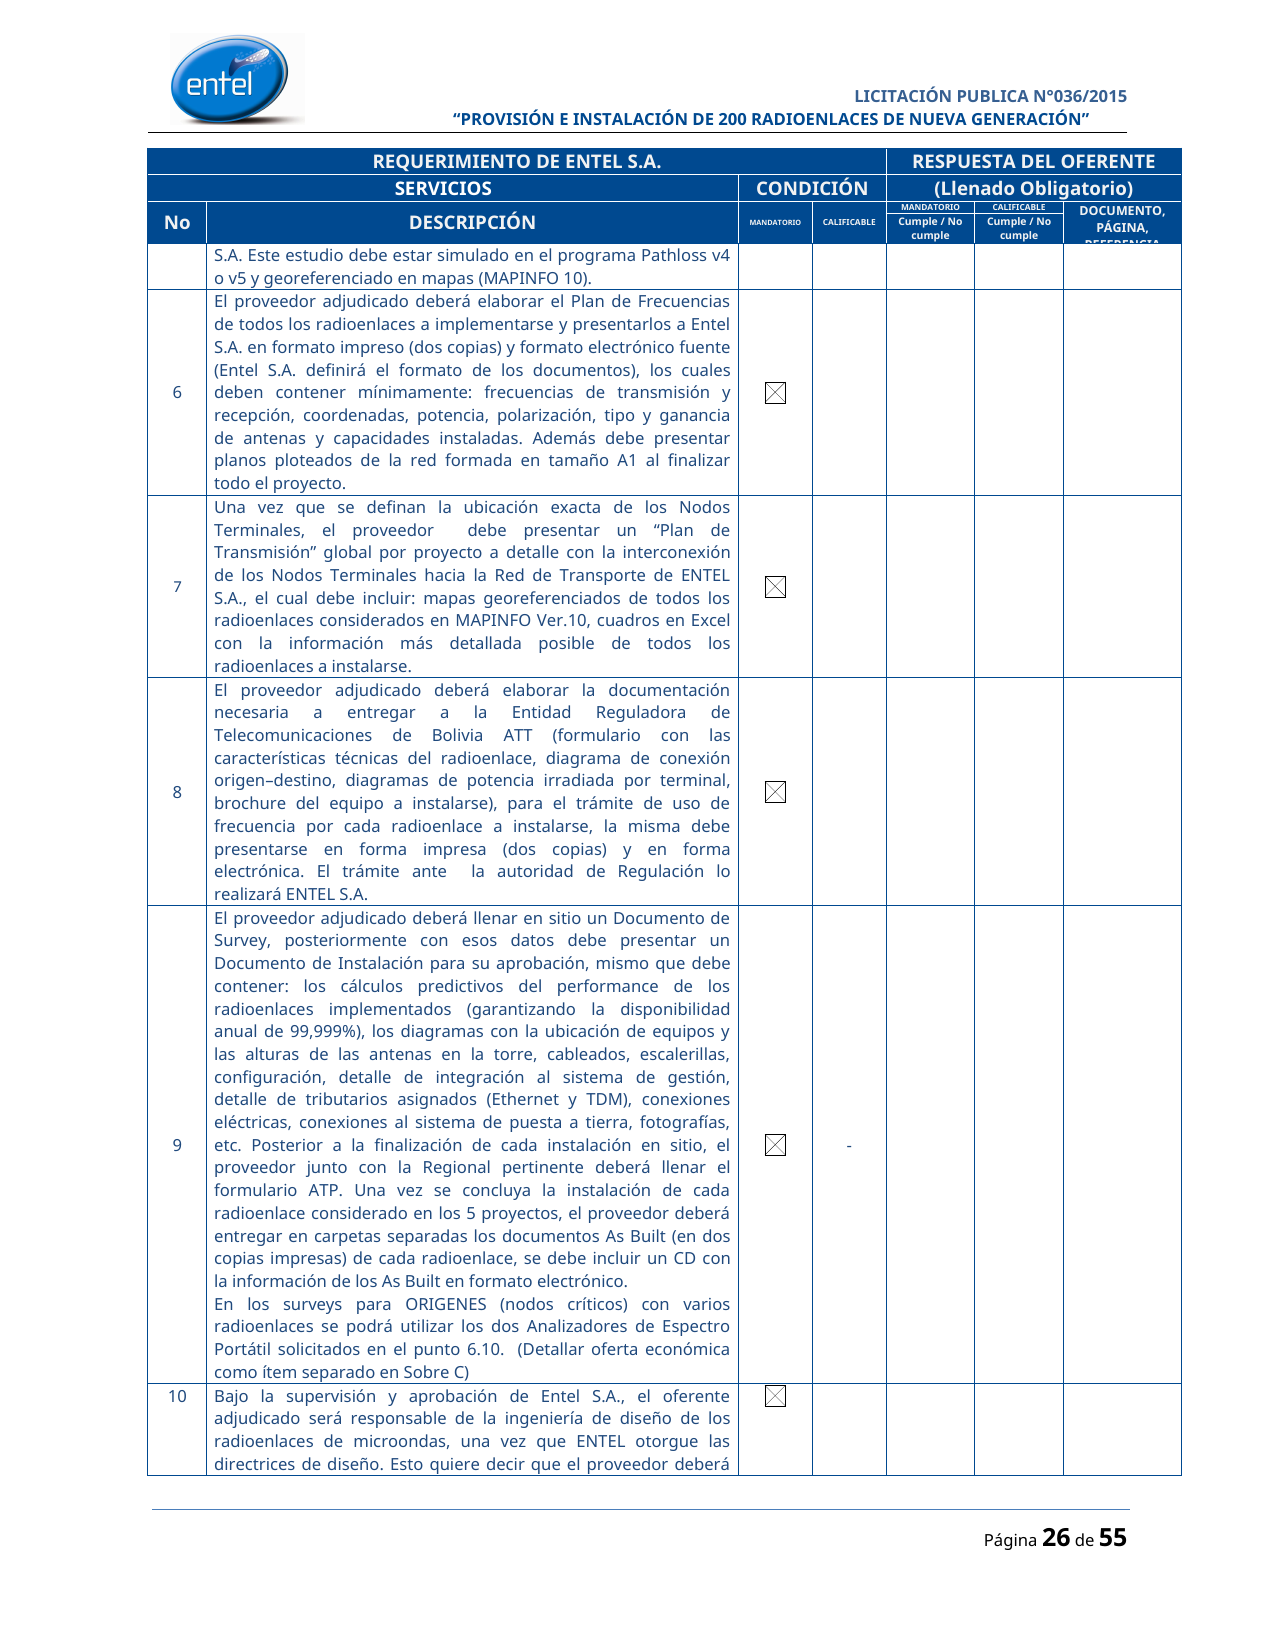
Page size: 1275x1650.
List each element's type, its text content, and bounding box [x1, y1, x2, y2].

table_cell [1064, 290, 1181, 494]
table_cell [813, 244, 886, 289]
table_cell 10 [148, 1384, 206, 1475]
picture [170, 33, 305, 125]
table_cell [739, 678, 812, 905]
table_cell [739, 906, 812, 1383]
table_cell Una vez que se definan la ubicación exacta de los Nodos Terminales, el proveedor debe presentar un “Plan de Transmisión” global por proyecto a detalle con la interconexión de los Nodos Terminales hacia la Red de Transporte de ENTEL S.A., el cual debe incluir: mapas georeferenciados de todos los radioenlaces considerados en MAPINFO Ver.10, cuadros en Excel con la información más detallada posible de todos los radioenlaces a instalarse. [207, 496, 738, 677]
table_cell Cumple / No cumple [975, 214, 1063, 243]
table_cell MANDATORIO [739, 202, 812, 243]
table_cell [1064, 906, 1181, 1383]
table_cell DESCRIPCIÓN [207, 202, 738, 243]
table_cell SERVICIOS [148, 175, 738, 201]
table_cell [887, 496, 974, 677]
table_header RESPUESTA DEL OFERENTE [887, 149, 1181, 174]
table_cell 6 [148, 290, 206, 494]
table_cell CALIFICABLE [813, 202, 886, 243]
table_cell [813, 290, 886, 494]
table_cell [975, 290, 1063, 494]
table_cell No [148, 202, 206, 243]
table_cell [887, 1384, 974, 1475]
table_cell [975, 1384, 1063, 1475]
table_cell 8 [148, 678, 206, 905]
table_cell [975, 244, 1063, 289]
table_header REQUERIMIENTO DE ENTEL S.A. [148, 149, 886, 174]
table_cell [975, 678, 1063, 905]
table_cell 9 [148, 906, 206, 1383]
table_cell El proveedor adjudicado deberá llenar en sitio un Documento de Survey, posteriormente con esos datos debe presentar un Documento de Instalación para su aprobación, mismo que debe contener: los cálculos predictivos del performance de los radioenlaces implementados (garantizando la disponibilidad anual de 99,999%), los diagramas con la ubicación de equipos y las alturas de las antenas en la torre, cableados, escalerillas, configuración, detalle de integración al sistema de gestión, detalle de tributarios asignados (Ethernet y TDM), conexiones eléctricas, conexiones al sistema de puesta a tierra, fotografías, etc. Posterior a la finalización de cada instalación en sitio, el proveedor junto con la Regional pertinente deberá llenar el formulario ATP. Una vez se concluya la instalación de cada radioenlace considerado en los 5 proyectos, el proveedor deberá entregar en carpetas separadas los documentos As Built (en dos copias impresas) de cada radioenlace, se debe incluir un CD con la información de los As Built en formato electrónico. En los surveys para ORIGENES (nodos críticos) con varios radioenlaces se podrá utilizar los dos Analizadores de Espectro Portátil solicitados en el punto 6.10. (Detallar oferta económica como ítem separado en Sobre C) [207, 906, 738, 1383]
table_cell [975, 906, 1063, 1383]
table_cell [975, 496, 1063, 677]
table_cell [813, 678, 886, 905]
table_cell 5 [148, 244, 206, 289]
table_cell [887, 678, 974, 905]
table_cell [1064, 678, 1181, 905]
table_cell [1064, 496, 1181, 677]
table_cell [887, 290, 974, 494]
table_cell Cumple / No cumple [887, 214, 974, 243]
table_cell El proveedor adjudicado deberá elaborar el Plan de Frecuencias de todos los radioenlaces a implementarse y presentarlos a Entel S.A. en formato impreso (dos copias) y formato electrónico fuente (Entel S.A. definirá el formato de los documentos), los cuales deben contener mínimamente: frecuencias de transmisión y recepción, coordenadas, potencia, polarización, tipo y ganancia de antenas y capacidades instaladas. Además debe presentar planos ploteados de la red formada en tamaño A1 al finalizar todo el proyecto. [207, 290, 738, 494]
table_cell [739, 244, 812, 289]
table_cell DOCUMENTO, PÁGINA, REFERENCIA [1064, 202, 1181, 243]
table_cell [1064, 1384, 1181, 1475]
table_cell (Llenado Obligatorio) [887, 175, 1181, 201]
table_cell - [813, 906, 886, 1383]
table_cell [887, 906, 974, 1383]
table_cell CONDICIÓN [739, 175, 886, 201]
table_cell [739, 1384, 812, 1475]
table_cell [739, 290, 812, 494]
table_cell [813, 496, 886, 677]
table_cell [887, 244, 974, 289]
table_cell El proveedor adjudicado deberá elaborar la documentación necesaria a entregar a la Entidad Reguladora de Telecomunicaciones de Bolivia ATT (formulario con las características técnicas del radioenlace, diagrama de conexión origen–destino, diagramas de potencia irradiada por terminal, brochure del equipo a instalarse), para el trámite de uso de frecuencia por cada radioenlace a instalarse, la misma debe presentarse en forma impresa (dos copias) y en forma electrónica. El trámite ante la autoridad de Regulación lo realizará ENTEL S.A. [207, 678, 738, 905]
table_cell [1064, 244, 1181, 289]
table_cell [739, 496, 812, 677]
table_cell 7 [148, 496, 206, 677]
table_cell [813, 1384, 886, 1475]
